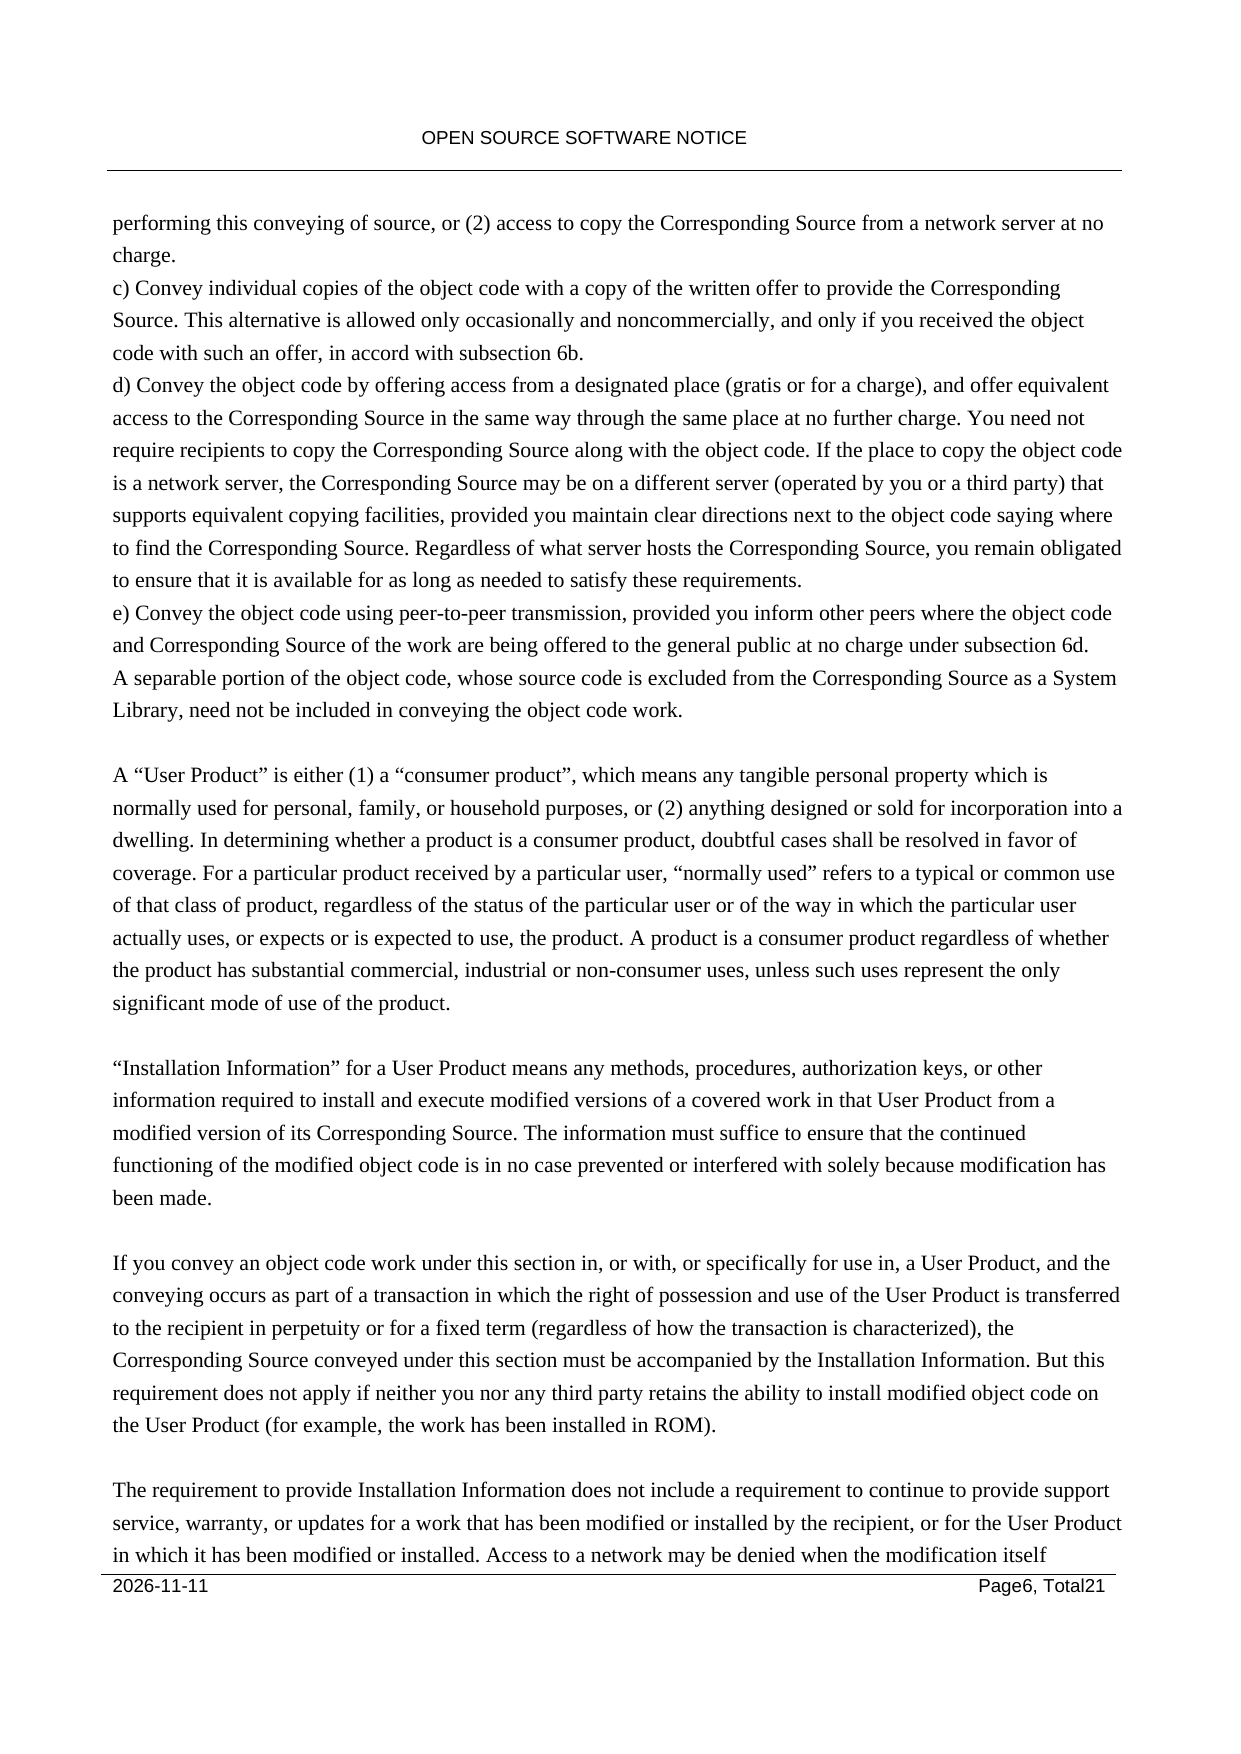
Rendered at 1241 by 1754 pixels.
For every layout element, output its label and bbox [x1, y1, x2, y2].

text [112, 206, 1128, 1571]
